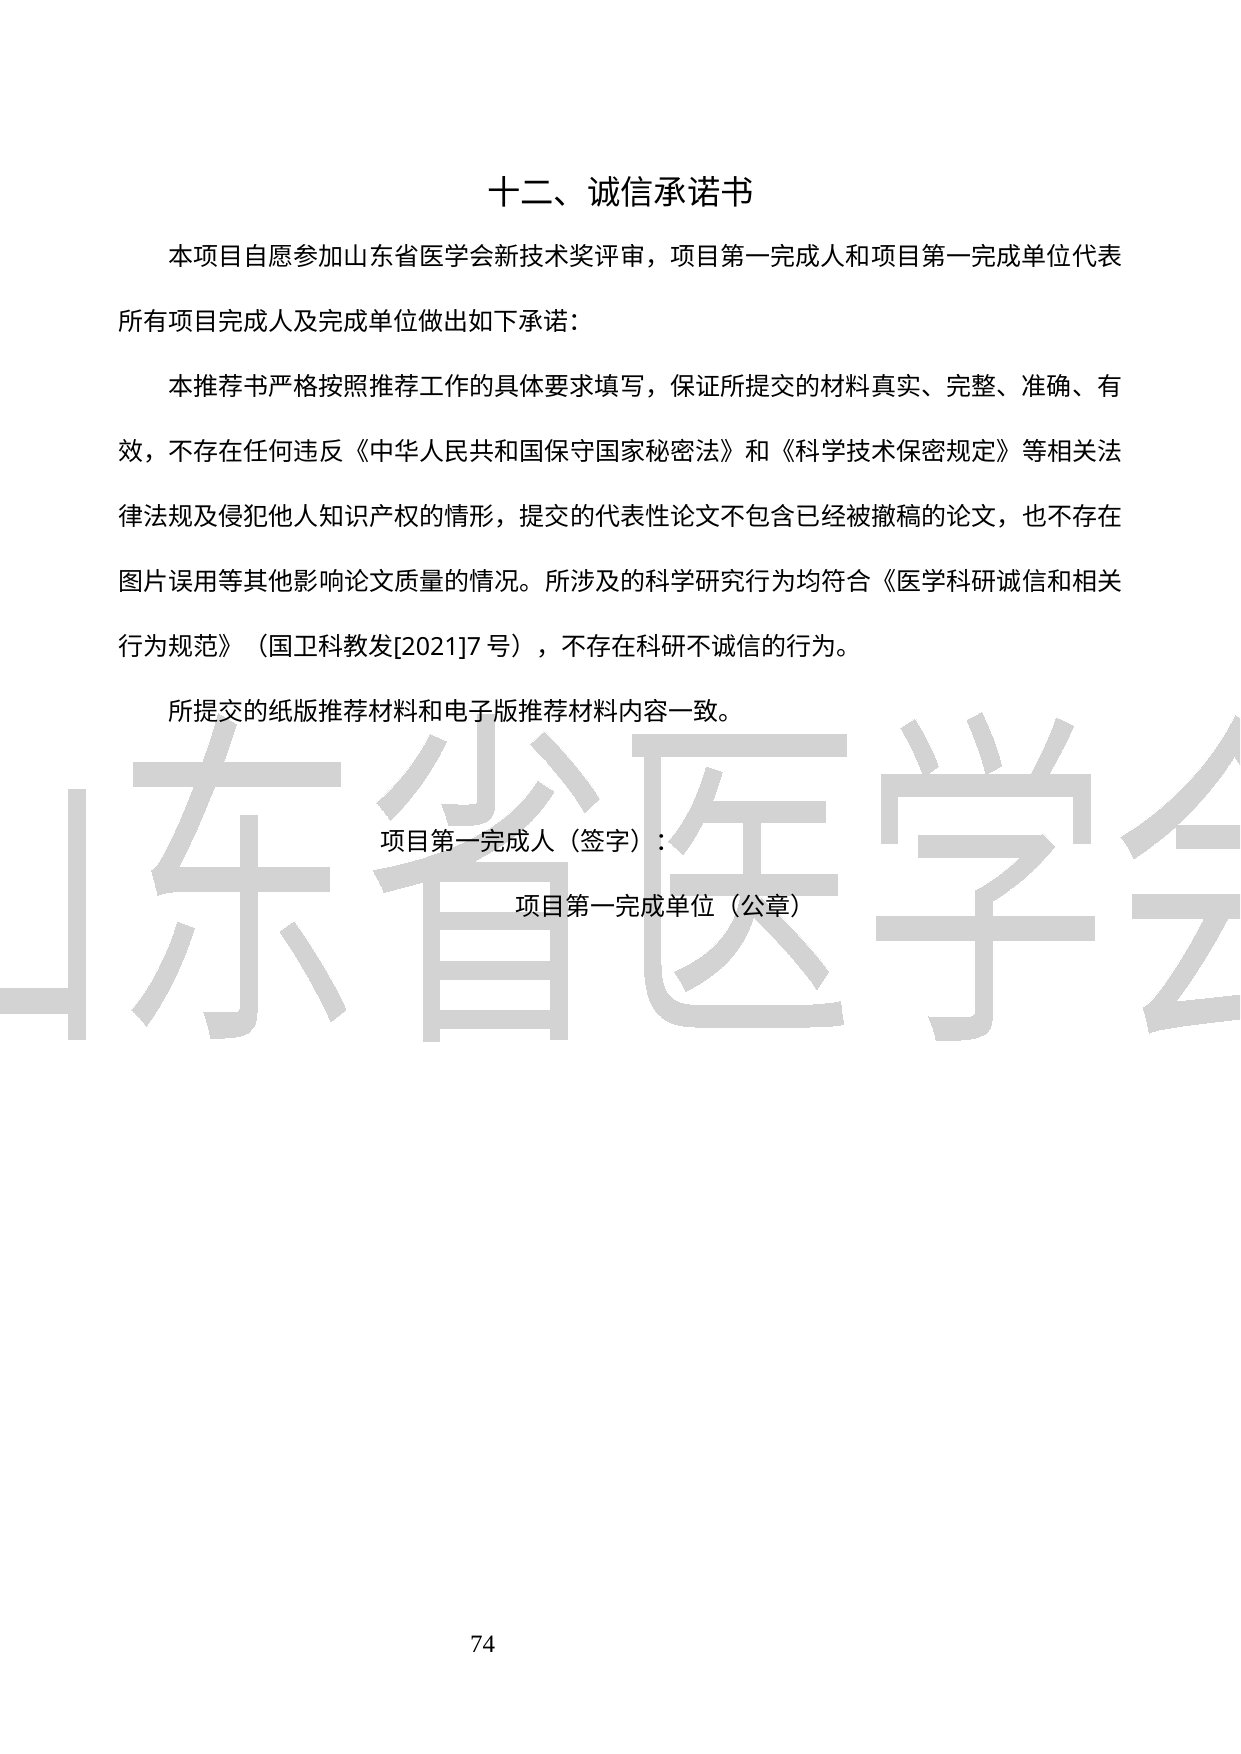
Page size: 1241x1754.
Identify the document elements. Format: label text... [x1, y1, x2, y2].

text 所提交的纸版推荐材料和电子版推荐材料内容一致。 [118, 677, 1122, 742]
text 十二、诚信承诺书 [118, 157, 1122, 222]
text 项目第一完成人（签字）： [118, 807, 1122, 872]
text 本项目自愿参加山东省医学会新技术奖评审，项目第一完成人和项目第一完成单位代表所有项目完成人及完成单位做出如下承诺： [118, 222, 1122, 352]
text 项目第一完成单位（公章） [118, 872, 1122, 937]
text 本推荐书严格按照推荐工作的具体要求填写，保证所提交的材料真实、完整、准确、有效，不存在任何违反《中华人民共和国保守国家秘密法》和《科学技术保密规定》等相关法律法规及侵犯他人知识产权的情形，提交的代表性论文不包含已经被撤稿的论文，也不存在图片误用等其他影响论文质量的情况。所涉及的科学研究行为均符合《医学科研诚信和相关行为规范》（国卫科教发[2021]7号），不存在科研不诚信的行为。 [118, 352, 1122, 677]
